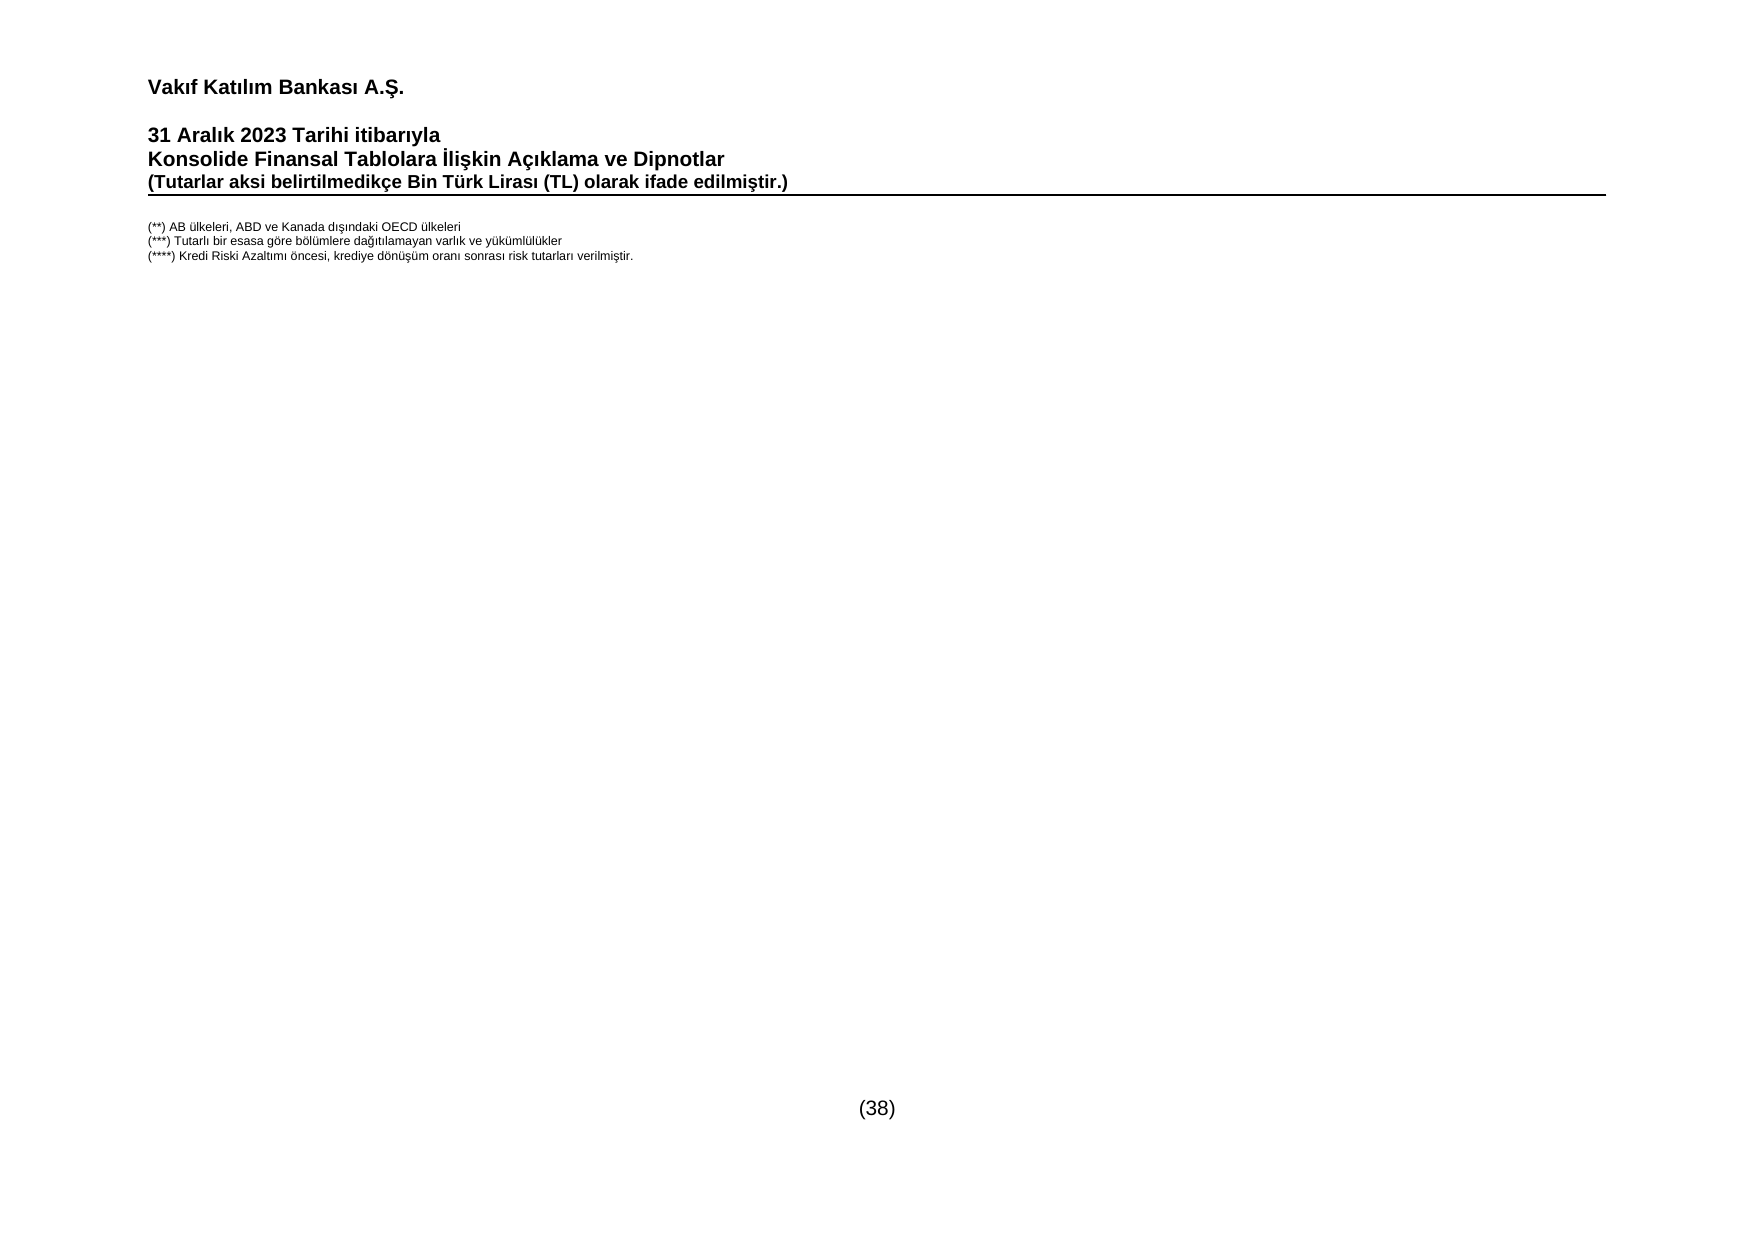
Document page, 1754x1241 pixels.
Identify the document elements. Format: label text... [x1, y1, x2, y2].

text (**) AB ülkeleri, ABD ve Kanada dışındaki OECD ülkeleri [148, 219, 1606, 234]
text (****) Kredi Riski Azaltımı öncesi, krediye dönüşüm oranı sonrası risk tutarları verilmiştir. [148, 248, 1606, 263]
text (***) Tutarlı bir esasa göre bölümlere dağıtılamayan varlık ve yükümlülükler [148, 234, 1606, 248]
